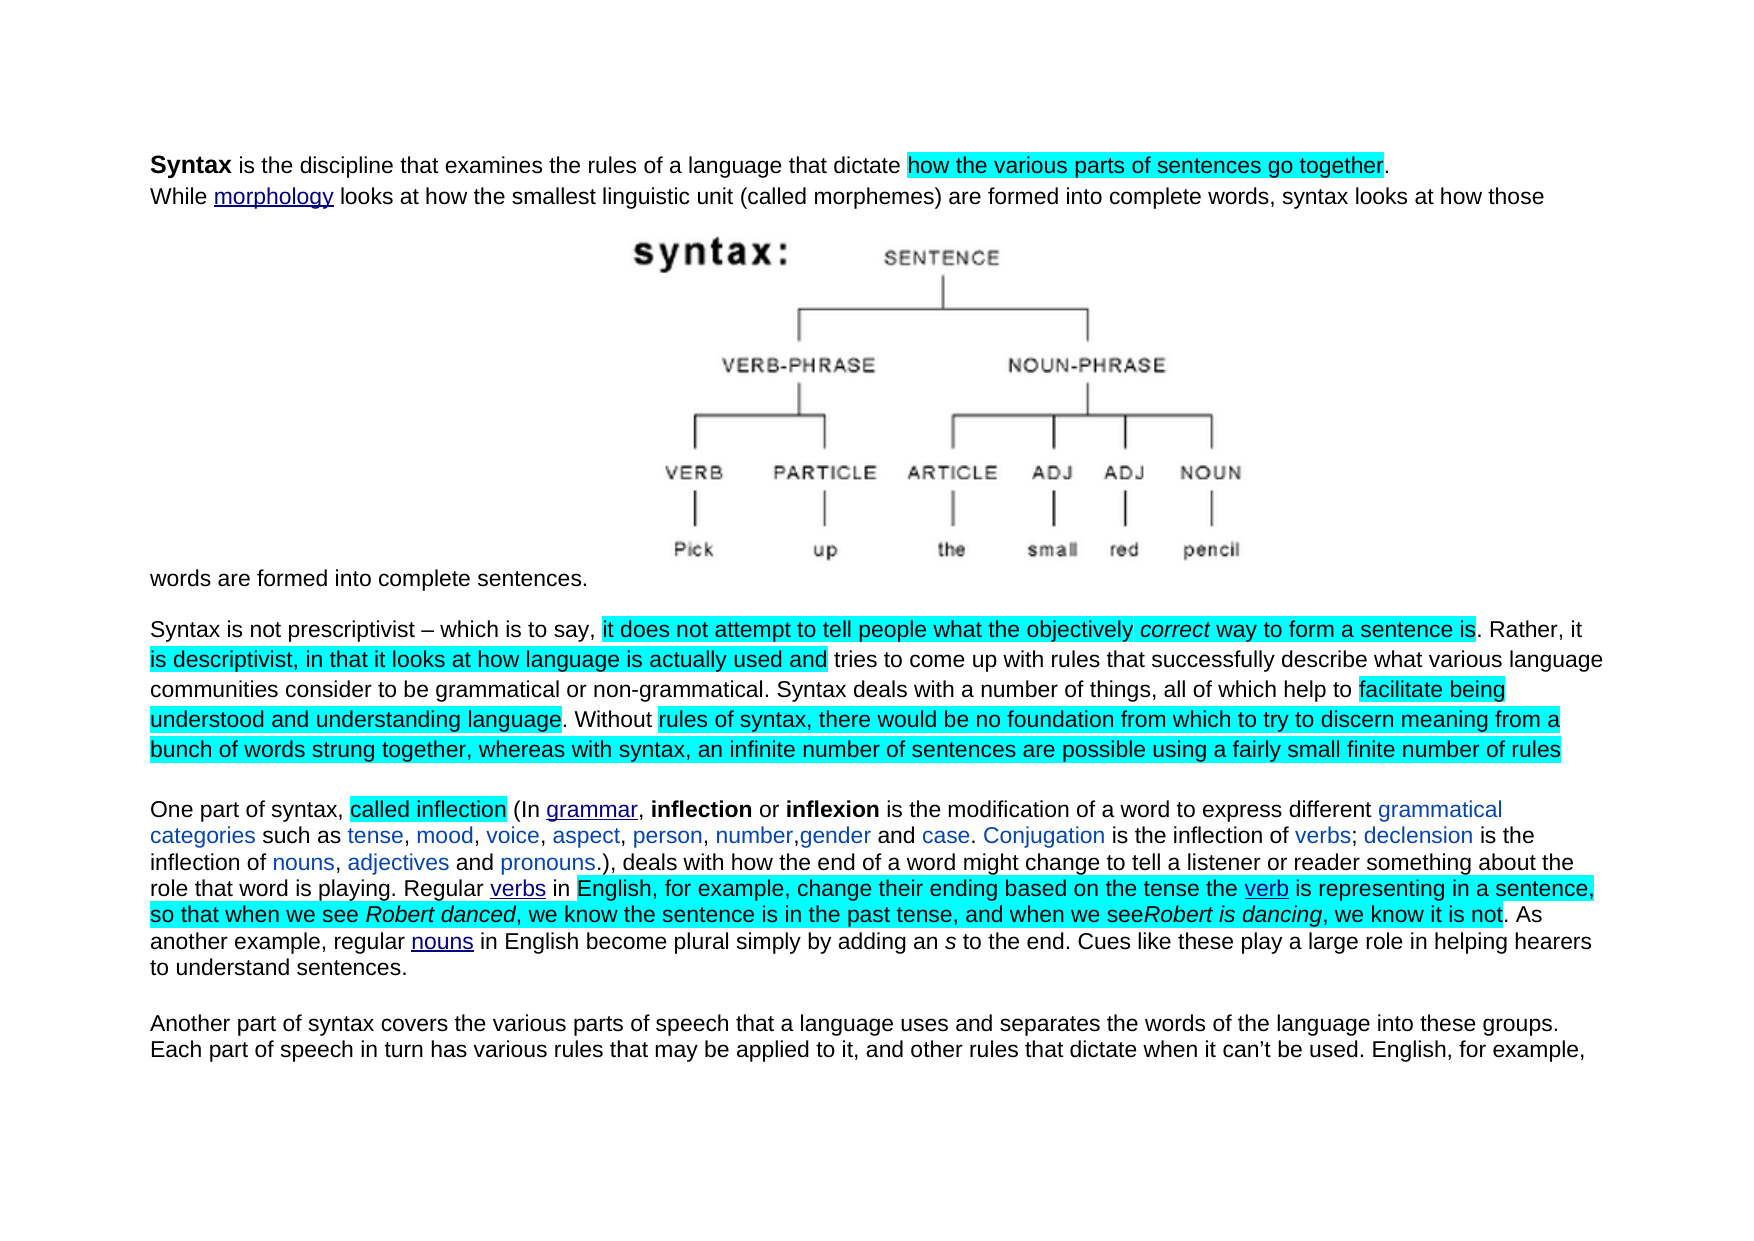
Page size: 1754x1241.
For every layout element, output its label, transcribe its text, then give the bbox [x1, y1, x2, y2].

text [150, 1009, 1604, 1062]
text One part of syntax, called inflection (In grammar, inflection or inflexion is the modification of a word to express different grammatical categories such as tense, mood, voice, aspect, person, number,gender and case. Conjugation is the inflection of verbs; declension is the inflection of nouns, adjectives and pronouns.), deals with how the end of a word might change to tell a listener or reader something about the role that word is playing. Regular verbs in English, for example, change their ending based on the tense the verb is representing in a sentence, so that when we see Robert danced, we know the sentence is in the past tense, and when we seeRobert is dancing, we know it is not. As another example, regular nouns in English become plural simply by adding an s to the end. Cues like these play a large role in helping hearers to understand sentences. [150, 796, 1604, 980]
text Syntax is not prescriptivist – which is to say, it does not attempt to tell people what the objectively correct way to form a sentence is. Rather, it is descriptivist, in that it looks at how language is actually used and tries to come up with rules that successfully describe what various language communities consider to be grammatical or non-grammatical. Syntax deals with a number of things, all of which help to facilitate being understood and understanding language. Without rules of syntax, there would be no foundation from which to try to discern meaning from a bunch of words strung together, whereas with syntax, an infinite number of sentences are possible using a fairly small finite number of rules [150, 616, 1604, 763]
picture [594, 212, 1272, 586]
